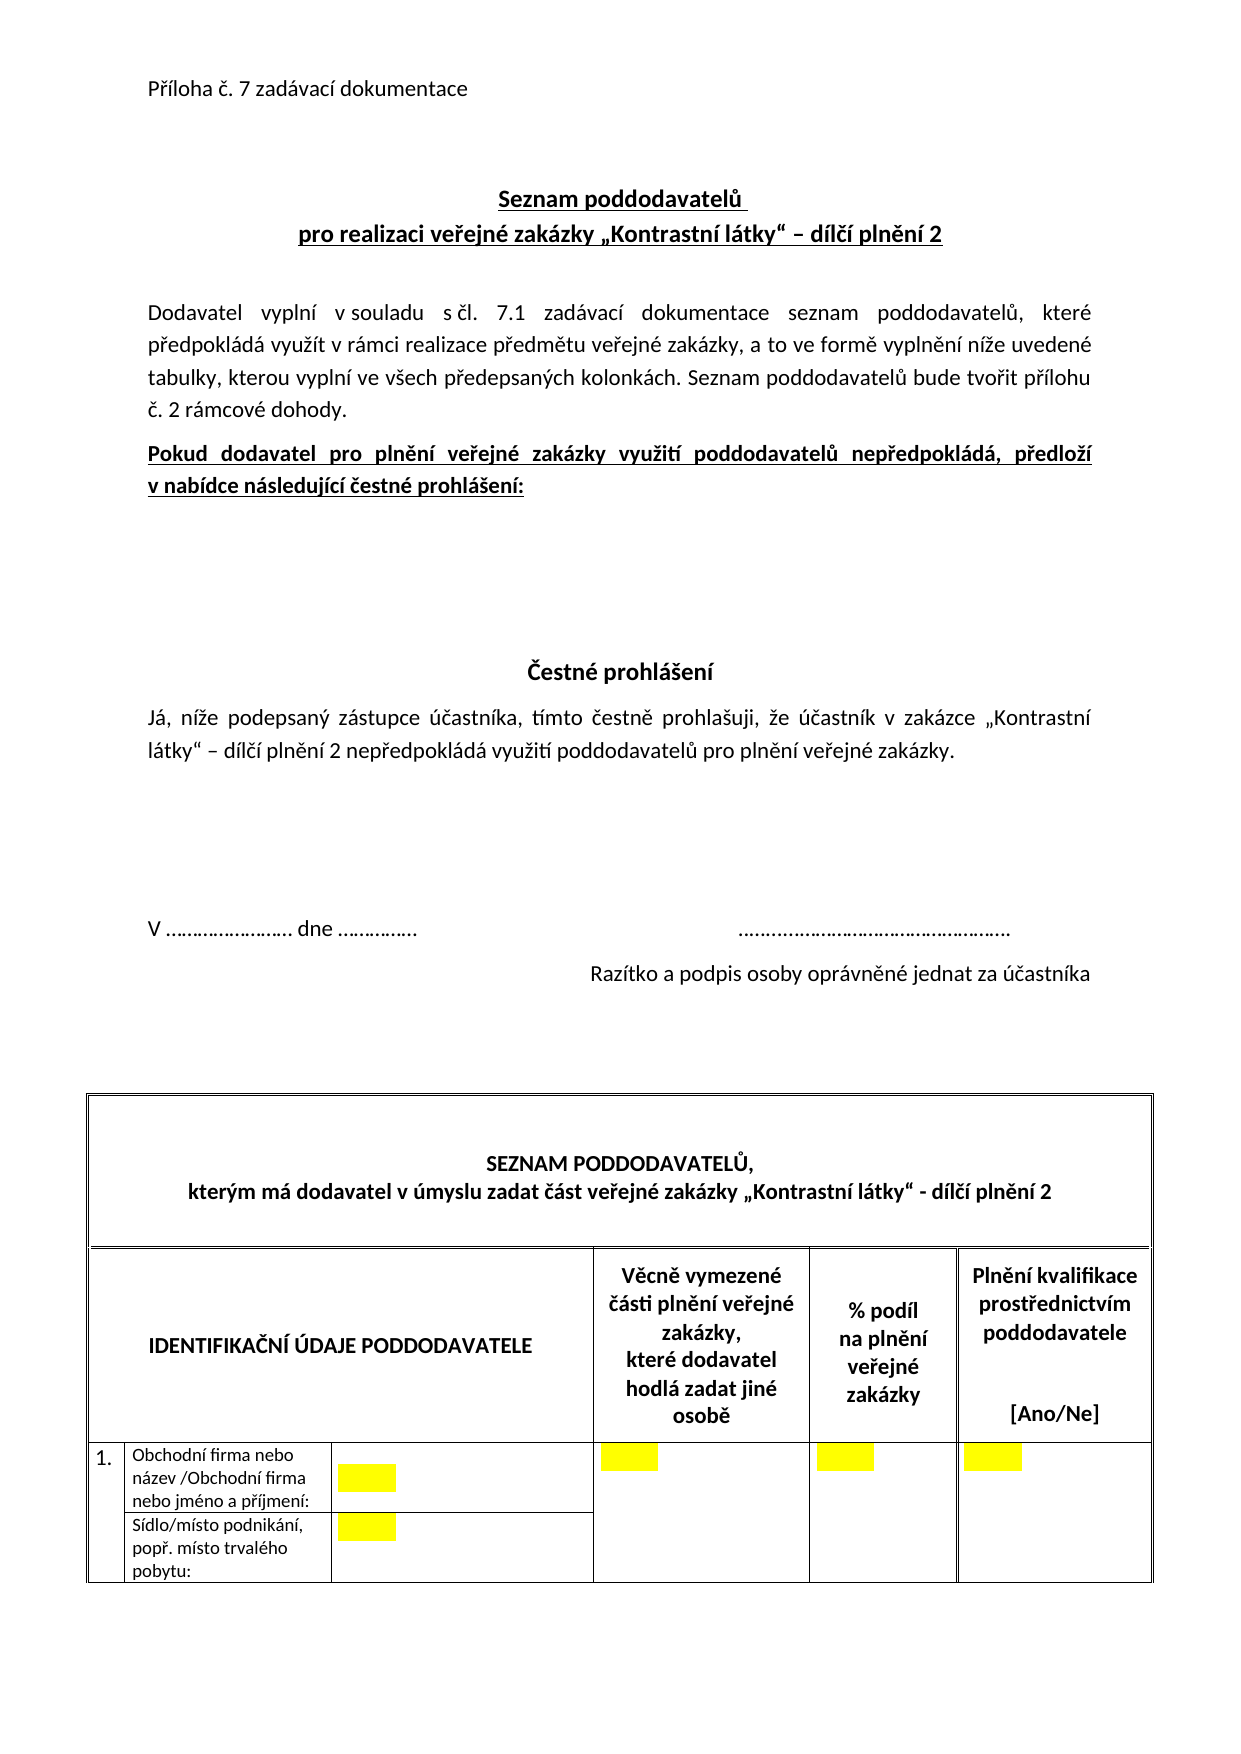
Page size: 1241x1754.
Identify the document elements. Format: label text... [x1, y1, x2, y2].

text Razítko a podpis osoby oprávněné jednat za účastníka [148, 959, 1093, 987]
table_cell % podíl na plnění veřejné zakázky [810, 1249, 956, 1442]
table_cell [125, 1443, 331, 1512]
table_cell [332, 1443, 593, 1512]
table_header SEZNAM PODDODAVATELŮ, kterým má dodavatel v úmyslu zadat část veřejné zakázky „Kontrastní látky“ - dílčí plnění 2 [89, 1096, 1151, 1246]
table_cell 1. [89, 1443, 124, 1582]
table_cell Plnění kvalifikace prostřednictvím poddodavatele [Ano/Ne] [957, 1246, 1153, 1442]
table_cell IDENTIFIKAČNÍ ÚDAJE PODDODAVATELE [88, 1246, 593, 1442]
text Dodavatel vyplní v souladu s čl. 7.1 zadávací dokumentace seznam poddodavatelů, které předpokládá využít v rámci realizace předmětu veřejné zakázky, a to ve formě vyplnění níže uvedené tabulky, kterou vyplní ve všech předepsaných kolonkách. Seznam poddodavatelů bude tvořit přílohu č. 2 rámcové dohody. [148, 298, 1093, 423]
text Čestné prohlášení [148, 656, 1093, 687]
table_cell [810, 1443, 956, 1582]
text Pokud dodavatel pro plnění veřejné zakázky využití poddodavatelů nepředpokládá, předloží v nabídce následující čestné prohlášení: [148, 439, 1093, 500]
text Já, níže podepsaný zástupce účastníka, tímto čestně prohlašuji, že účastník v zakázce „Kontrastní látky“ – dílčí plnění 2 nepředpokládá využití poddodavatelů pro plnění veřejné zakázky. [148, 703, 1093, 764]
text Seznam poddodavatelů [148, 183, 1093, 214]
table_cell [332, 1513, 593, 1582]
text pro realizaci veřejné zakázky „Kontrastní látky“ – dílčí plnění 2 [148, 218, 1093, 249]
text V …………………… dne …………… ..…......…………………………………. [148, 914, 1093, 942]
table_cell Sídlo/místo podnikání, popř. místo trvalého pobytu: [125, 1513, 331, 1582]
table_cell [594, 1443, 809, 1582]
table_cell [959, 1443, 1151, 1582]
table_cell Věcně vymezené části plnění veřejné zakázky, které dodavatel hodlá zadat jiné osobě [594, 1249, 809, 1442]
